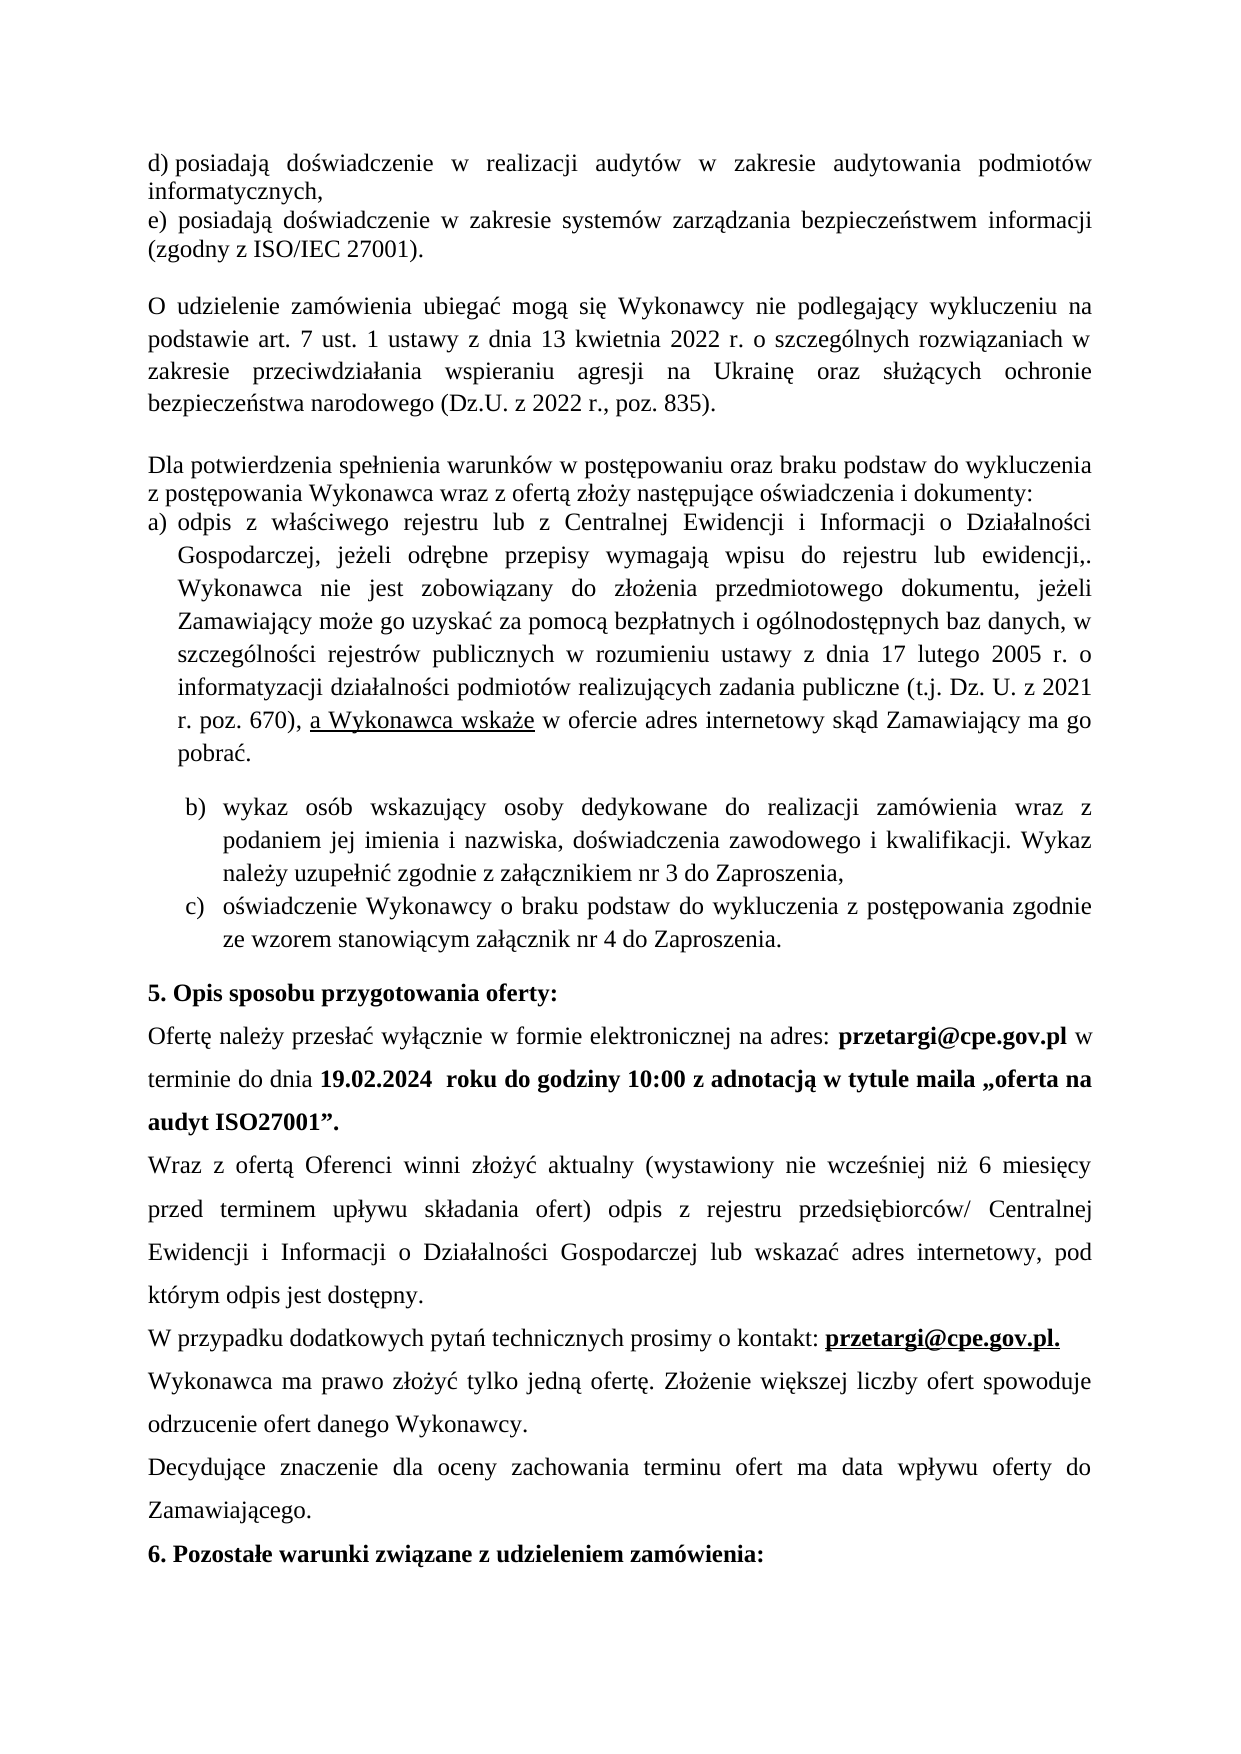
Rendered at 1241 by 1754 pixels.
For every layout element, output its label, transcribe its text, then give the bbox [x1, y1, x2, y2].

text e) posiadają doświadczenie w zakresie systemów zarządzania bezpieczeństwem informacji (zgodny z ISO/IEC 27001). [148, 205, 1093, 263]
list odpis z właściwego rejestru lub z Centralnej Ewidencji i Informacji o Działalności Gospodarczej, jeżeli odrębne przepisy wymagają wpisu do rejestru lub ewidencji,. Wykonawca nie jest zobowiązany do złożenia przedmiotowego dokumentu, jeżeli Zamawiający może go uzyskać za pomocą bezpłatnych i ogólnodostępnych baz danych, w szczególności rejestrów publicznych w rozumieniu ustawy z dnia 17 lutego 2005 r. o informatyzacji działalności podmiotów realizujących zadania publiczne (t.j. Dz. U. z 2021 r. poz. 670), a Wykonawca wskaże w ofercie adres internetowy skąd Zamawiający ma go pobrać. [148, 507, 1093, 767]
text O udzielenie zamówienia ubiegać mogą się Wykonawcy nie podlegający wykluczeniu na podstawie art. 7 ust. 1 ustawy z dnia 13 kwietnia 2022 r. o szczególnych rozwiązaniach w zakresie przeciwdziałania wspieraniu agresji na Ukrainę oraz służących ochronie bezpieczeństwa narodowego (Dz.U. z 2022 r., poz. 835). [148, 291, 1093, 417]
text Decydujące znaczenie dla oceny zachowania terminu ofert ma data wpływu oferty do Zamawiającego. [148, 1452, 1093, 1524]
text Ofertę należy przesłać wyłącznie w formie elektronicznej na adres: przetargi@cpe.gov.pl w terminie do dnia 19.02.2024 roku do godziny 10:00 z adnotacją w tytule maila „oferta na audyt ISO27001”. [148, 1021, 1093, 1136]
list oświadczenie Wykonawcy o braku podstaw do wykluczenia z postępowania zgodnie ze wzorem stanowiącym załącznik nr 4 do Zaproszenia. [185, 891, 1093, 953]
text Dla potwierdzenia spełnienia warunków w postępowaniu oraz braku podstaw do wykluczenia z postępowania Wykonawca wraz z ofertą złoży następujące oświadczenia i dokumenty: [148, 450, 1093, 507]
text Wykonawca ma prawo złożyć tylko jedną ofertę. Złożenie większej liczby ofert spowoduje odrzucenie ofert danego Wykonawcy. [148, 1366, 1093, 1438]
list d) posiadają doświadczenie w realizacji audytów w zakresie audytowania podmiotów informatycznych, [148, 148, 1093, 205]
text 5. Opis sposobu przygotowania oferty: [148, 978, 1093, 1007]
text 6. Pozostałe warunki związane z udzieleniem zamówienia: [148, 1539, 1093, 1567]
list wykaz osób wskazujący osoby dedykowane do realizacji zamówienia wraz z podaniem jej imienia i nazwiska, doświadczenia zawodowego i kwalifikacji. Wykaz należy uzupełnić zgodnie z załącznikiem nr 3 do Zaproszenia, [185, 792, 1093, 887]
text Wraz z ofertą Oferenci winni złożyć aktualny (wystawiony nie wcześniej niż 6 miesięcy przed terminem upływu składania ofert) odpis z rejestru przedsiębiorców/ Centralnej Ewidencji i Informacji o Działalności Gospodarczej lub wskazać adres internetowy, pod którym odpis jest dostępny. [148, 1151, 1093, 1309]
text W przypadku dodatkowych pytań technicznych prosimy o kontakt: przetargi@cpe.gov.pl. [148, 1323, 1093, 1352]
